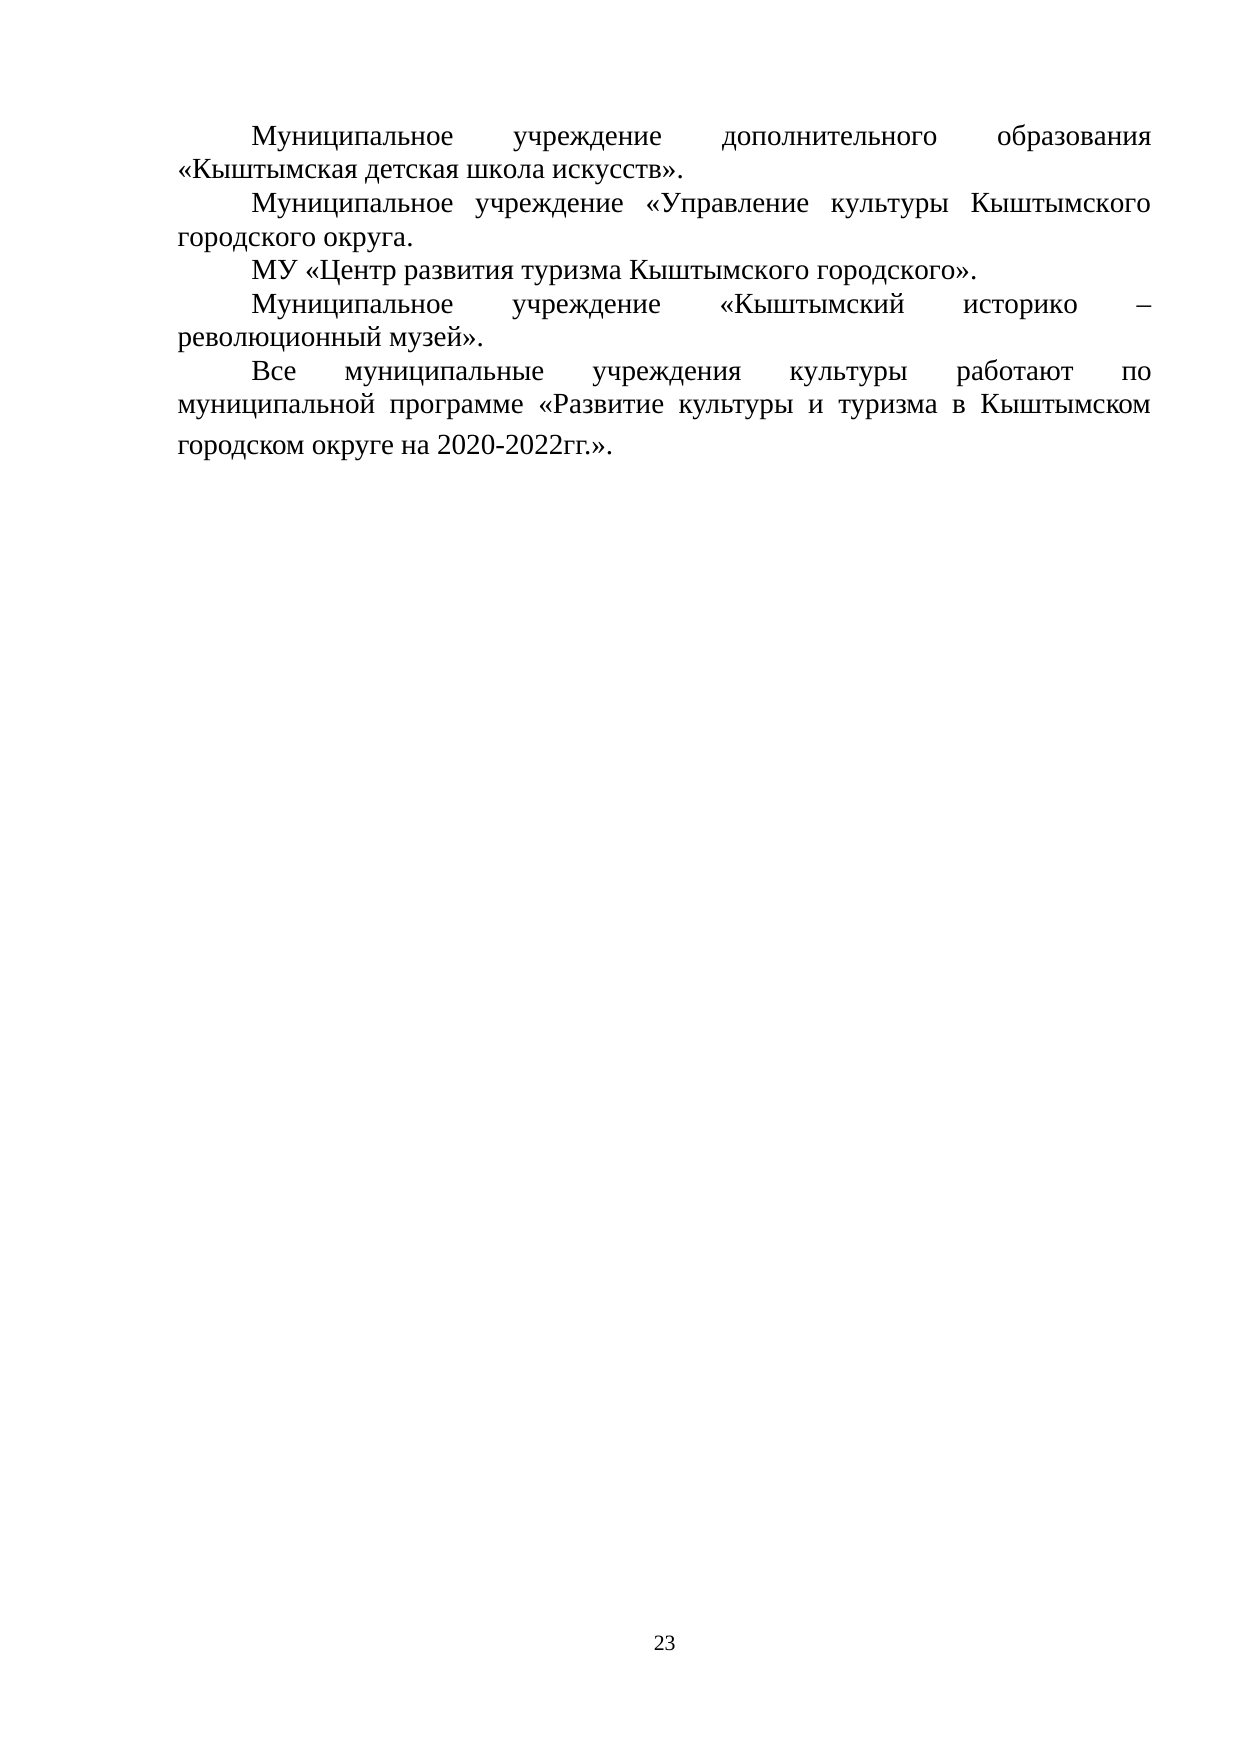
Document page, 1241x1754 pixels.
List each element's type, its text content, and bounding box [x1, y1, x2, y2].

text Муниципальное учреждение «Управление культуры Кыштымского городского округа. [177, 185, 1152, 252]
text МУ «Центр развития туризма Кыштымского городского». [177, 252, 1152, 286]
text Все муниципальные учреждения культуры работают по муниципальной программе «Развитие культуры и туризма в Кыштымском городском округе на 2020-2022гг.». [177, 353, 1152, 467]
text Муниципальное учреждение «Кыштымский историко – революционный музей». [177, 286, 1152, 353]
text Муниципальное учреждение дополнительного образования «Кыштымская детская школа искусств». [177, 118, 1152, 185]
